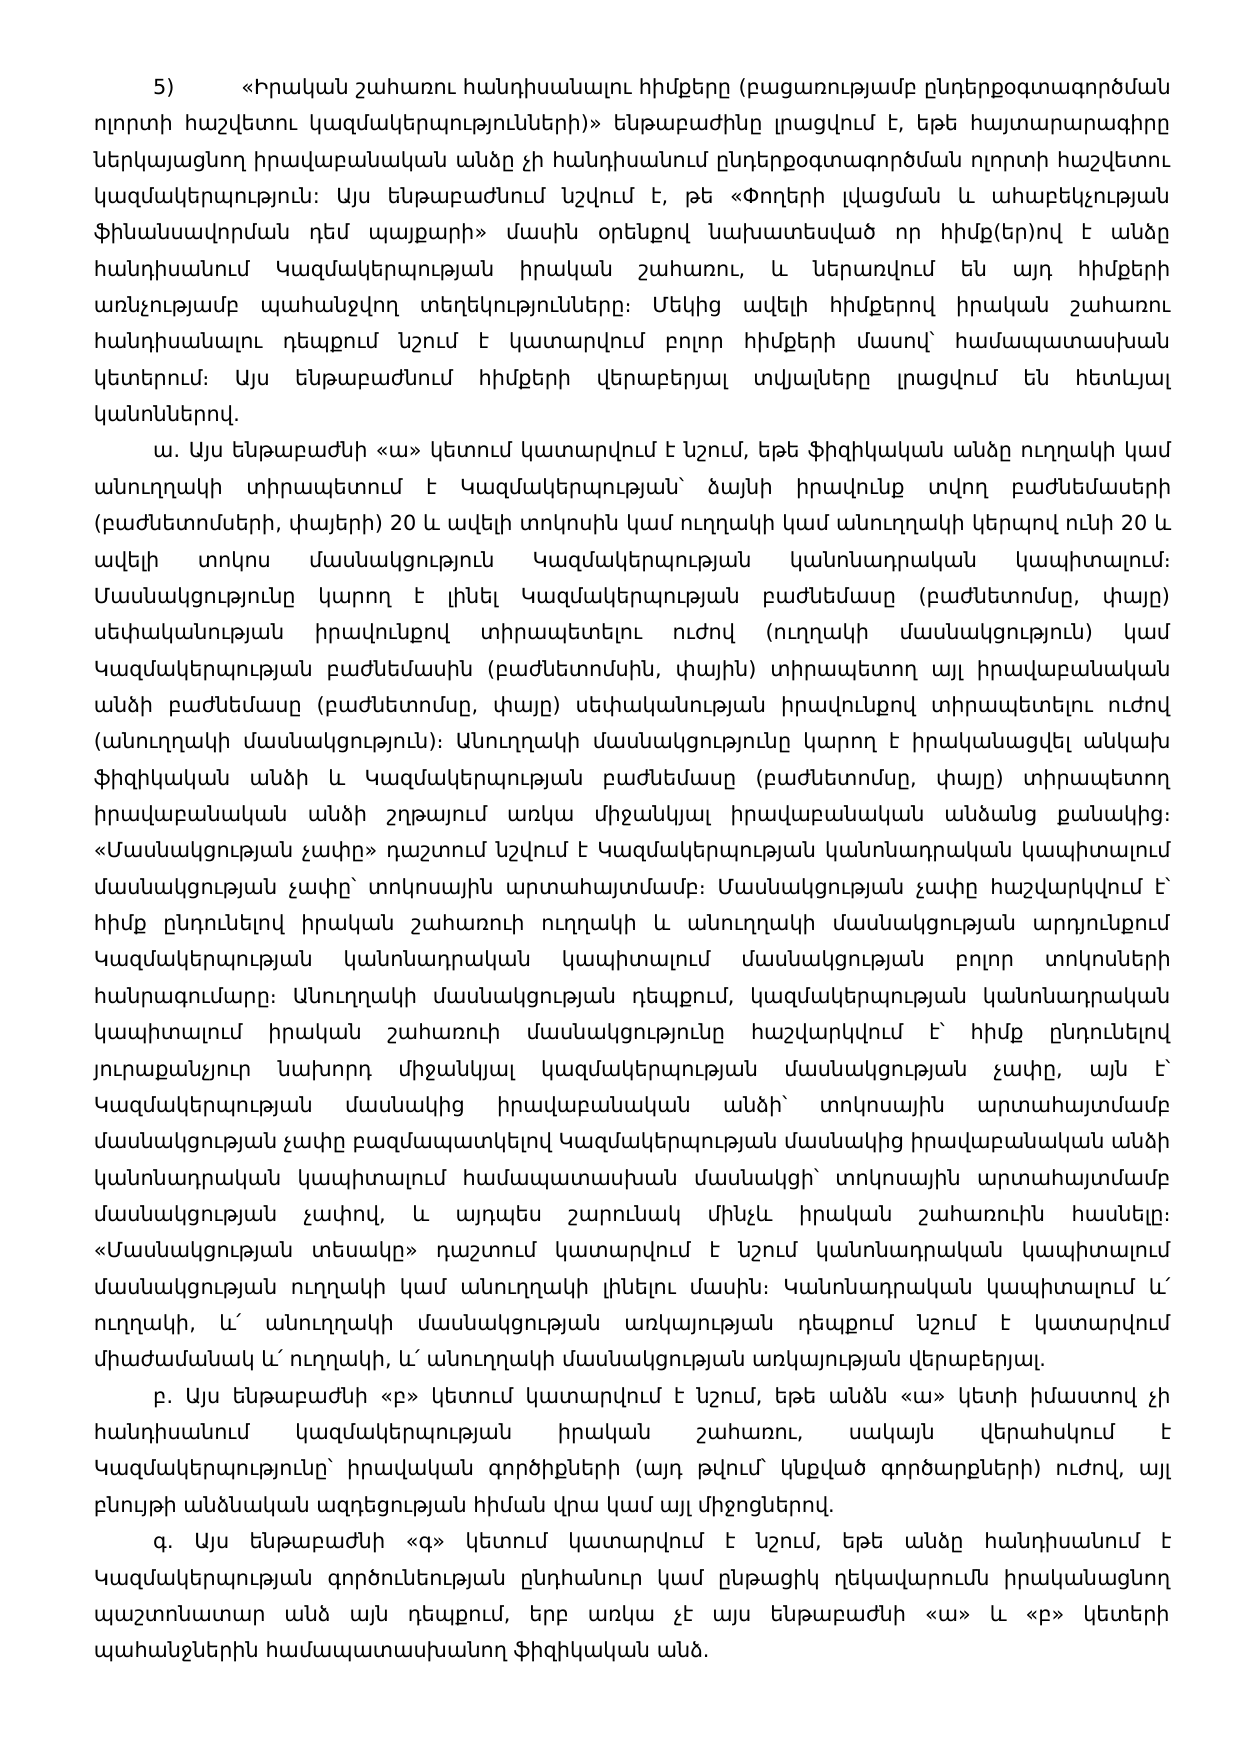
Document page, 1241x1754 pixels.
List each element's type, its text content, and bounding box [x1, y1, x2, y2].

list «Իրական շահառու հանդիսանալու հիմքերը (բացառությամբ ընդերքօգտագործման ոլորտի հաշվետու կազմակերպությունների)» ենթաբաժինը լրացվում է, եթե հայտարարագիրը ներկայացնող իրավաբանական անձը չի հանդիսանում ընդերքօգտագործման ոլորտի հաշվետու կազմակերպություն: Այս ենթաբաժնում նշվում է, թե «Փողերի լվացման և ահաբեկչության ֆինանսավորման դեմ պայքարի» մասին օրենքով նախատեսված որ հիմք(եր)ով է անձը հանդիսանում Կազմակերպության իրական շահառու, և ներառվում են այդ հիմքերի առնչությամբ պահանջվող տեղեկությունները։ Մեկից ավելի հիմքերով իրական շահառու հանդիսանալու դեպքում նշում է կատարվում բոլոր հիմքերի մասով՝ համապատասխան կետերում։ Այս ենթաբաժնում հիմքերի վերաբերյալ տվյալները լրացվում են հետևյալ կանոններով․ [94, 75, 1171, 426]
text ա․ Այս ենթաբաժնի «ա» կետում կատարվում է նշում, եթե ֆիզիկական անձը ուղղակի կամ անուղղակի տիրապետում է Կազմակերպության՝ ձայնի իրավունք տվող բաժնեմասերի (բաժնետոմսերի, փայերի) 20 և ավելի տոկոսին կամ ուղղակի կամ անուղղակի կերպով ունի 20 և ավելի տոկոս մասնակցություն Կազմակերպության կանոնադրական կապիտալում։ Մասնակցությունը կարող է լինել Կազմակերպության բաժնեմասը (բաժնետոմսը, փայը) սեփականության իրավունքով տիրապետելու ուժով (ուղղակի մասնակցություն) կամ Կազմակերպության բաժնեմասին (բաժնետոմսին, փային) տիրապետող այլ իրավաբանական անձի բաժնեմասը (բաժնետոմսը, փայը) սեփականության իրավունքով տիրապետելու ուժով (անուղղակի մասնակցություն)։ Անուղղակի մասնակցությունը կարող է իրականացվել անկախ ֆիզիկական անձի և Կազմակերպության բաժնեմասը (բաժնետոմսը, փայը) տիրապետող իրավաբանական անձի շղթայում առկա միջանկյալ իրավաբանական անձանց քանակից։ «Մասնակցության չափը» դաշտում նշվում է Կազմակերպության կանոնադրական կապիտալում մասնակցության չափը՝ տոկոսային արտահայտմամբ։ Մասնակցության չափը հաշվարկվում է՝ հիմք ընդունելով իրական շահառուի ուղղակի և անուղղակի մասնակցության արդյունքում Կազմակերպության կանոնադրական կապիտալում մասնակցության բոլոր տոկոսների հանրագումարը։ Անուղղակի մասնակցության դեպքում, կազմակերպության կանոնադրական կապիտալում իրական շահառուի մասնակցությունը հաշվարկվում է՝ հիմք ընդունելով յուրաքանչյուր նախորդ միջանկյալ կազմակերպության մասնակցության չափը, այն է՝ Կազմակերպության մասնակից իրավաբանական անձի՝ տոկոսային արտահայտմամբ մասնակցության չափը բազմապատկելով Կազմակերպության մասնակից իրավաբանական անձի կանոնադրական կապիտալում համապատասխան մասնակցի՝ տոկոսային արտահայտմամբ մասնակցության չափով, և այդպես շարունակ մինչև իրական շահառուին հասնելը։ «Մասնակցության տեսակը» դաշտում կատարվում է նշում կանոնադրական կապիտալում մասնակցության ուղղակի կամ անուղղակի լինելու մասին։ Կանոնադրական կապիտալում և՛ ուղղակի, և՛ անուղղակի մասնակցության առկայության դեպքում նշում է կատարվում միաժամանակ և՛ ուղղակի, և՛ անուղղակի մասնակցության առկայության վերաբերյալ. [94, 438, 1171, 1372]
text գ․ Այս ենթաբաժնի «գ» կետում կատարվում է նշում, եթե անձը հանդիսանում է Կազմակերպության գործունեության ընդհանուր կամ ընթացիկ ղեկավարումն իրականացնող պաշտոնատար անձ այն դեպքում, երբ առկա չէ այս ենթաբաժնի «ա» և «բ» կետերի պահանջներին համապատասխանող ֆիզիկական անձ. [94, 1529, 1171, 1662]
text բ․ Այս ենթաբաժնի «բ» կետում կատարվում է նշում, եթե անձն «ա» կետի իմաստով չի հանդիսանում կազմակերպության իրական շահառու, սակայն վերահսկում է Կազմակերպությունը՝ իրավական գործիքների (այդ թվում՝ կնքված գործարքների) ուժով, այլ բնույթի անձնական ազդեցության հիման վրա կամ այլ միջոցներով. [94, 1384, 1171, 1517]
